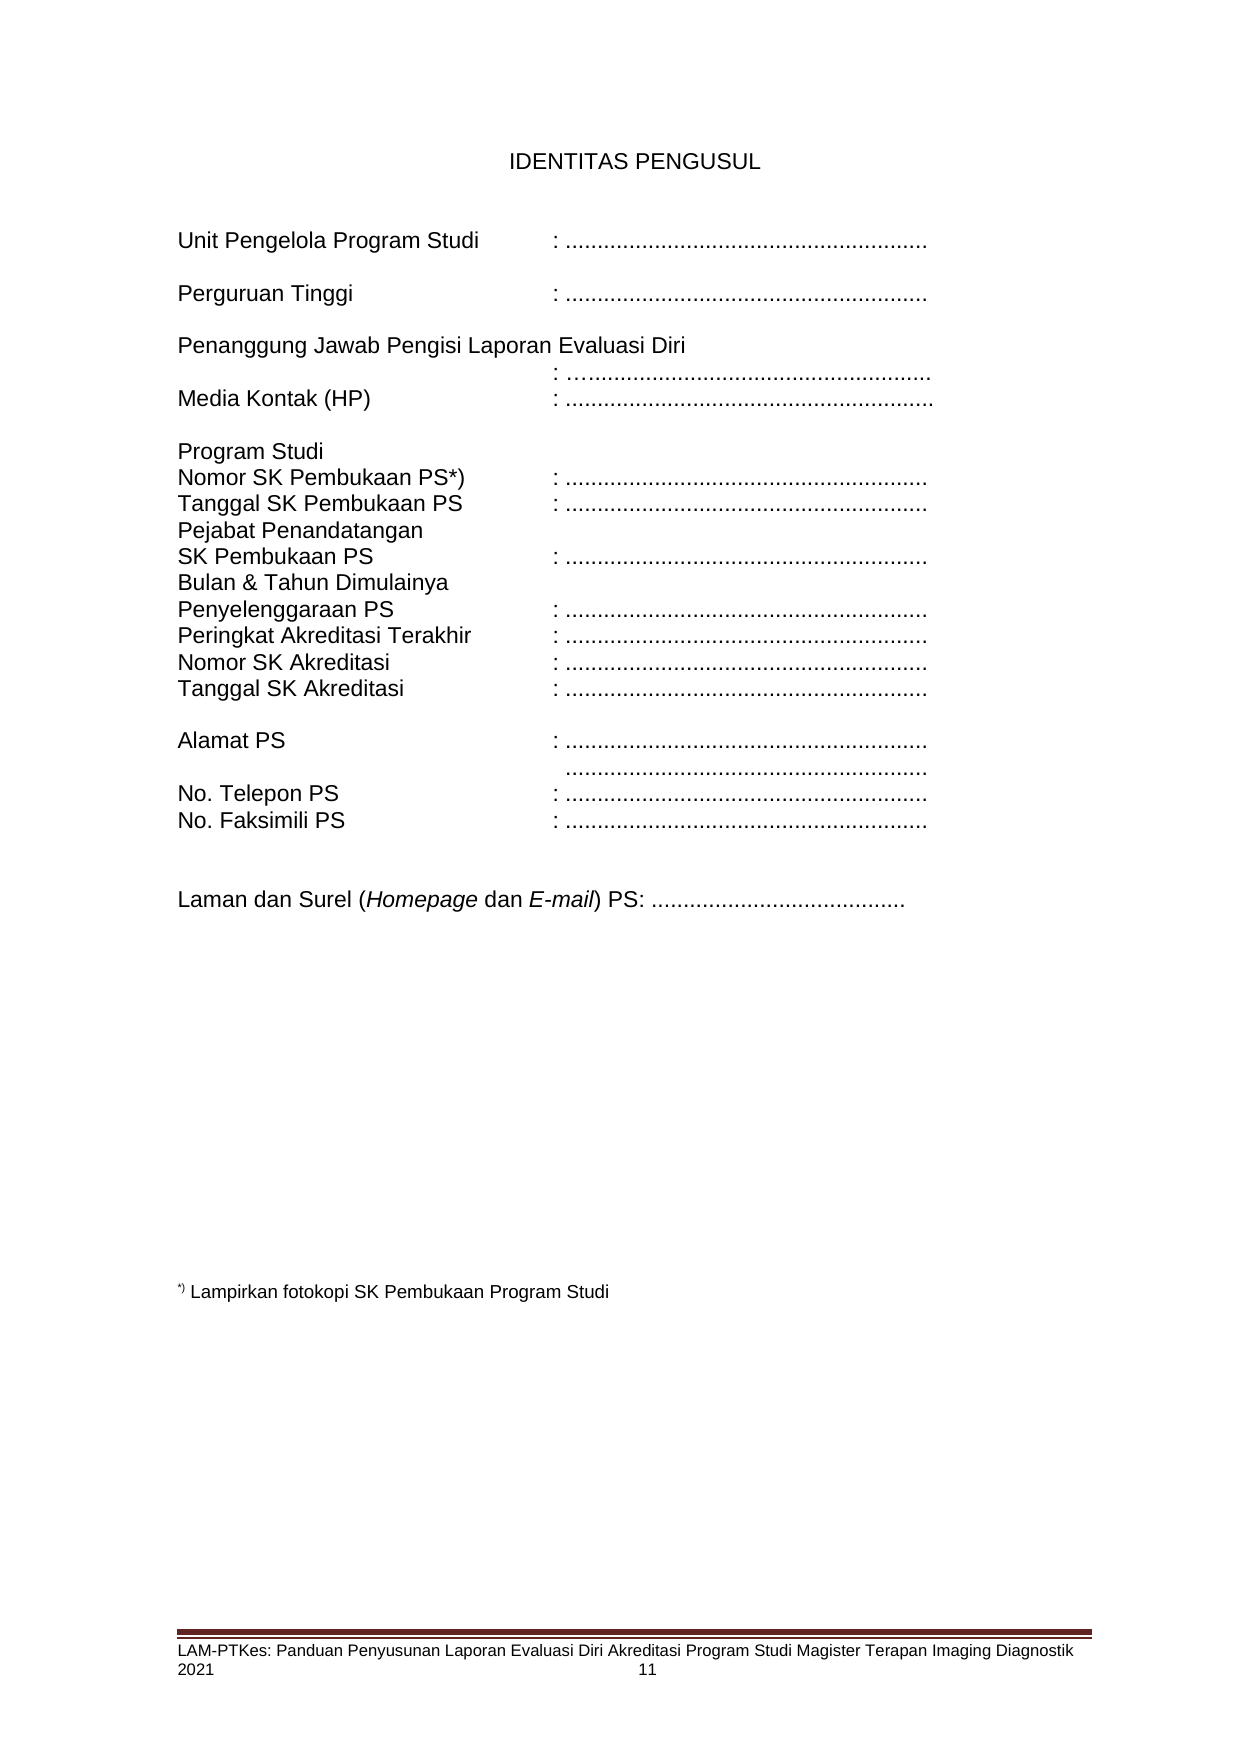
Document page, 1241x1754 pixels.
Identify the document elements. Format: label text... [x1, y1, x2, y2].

text No. Telepon PS : ......................................................... [177, 780, 1092, 807]
text Media Kontak (HP) : .......................................................... [177, 385, 1092, 411]
text Nomor SK Akreditasi : ......................................................... [177, 648, 1092, 675]
text Alamat PS : ......................................................... [177, 727, 1092, 754]
text *) Lampirkan fotokopi SK Pembukaan Program Studi [177, 1281, 1092, 1302]
text IDENTITAS PENGUSUL [177, 148, 1092, 174]
text Tanggal SK Akreditasi : ......................................................... [177, 675, 1092, 701]
text ......................................................... [177, 754, 1092, 780]
text Tanggal SK Pembukaan PS : ......................................................... [177, 490, 1092, 517]
text Perguruan Tinggi : ......................................................... [177, 279, 1092, 306]
text Penanggung Jawab Pengisi Laporan Evaluasi Diri [177, 332, 1092, 358]
text SK Pembukaan PS : ......................................................... [177, 543, 1092, 569]
text Pejabat Penandatangan [177, 517, 1092, 543]
text No. Faksimili PS : ......................................................... [177, 807, 1092, 833]
text Nomor SK Pembukaan PS*) : ......................................................... [177, 464, 1092, 490]
text Bulan & Tahun Dimulainya [177, 569, 1092, 596]
text Peringkat Akreditasi Terakhir : ......................................................... [177, 622, 1092, 648]
text : …...................................................... [177, 358, 1092, 385]
text Penyelenggaraan PS : ......................................................... [177, 596, 1092, 622]
text Unit Pengelola Program Studi : ......................................................... [177, 227, 1092, 253]
text Program Studi [177, 438, 1092, 464]
text Laman dan Surel (Homepage dan E-mail) PS: ........................................ [177, 886, 1092, 912]
